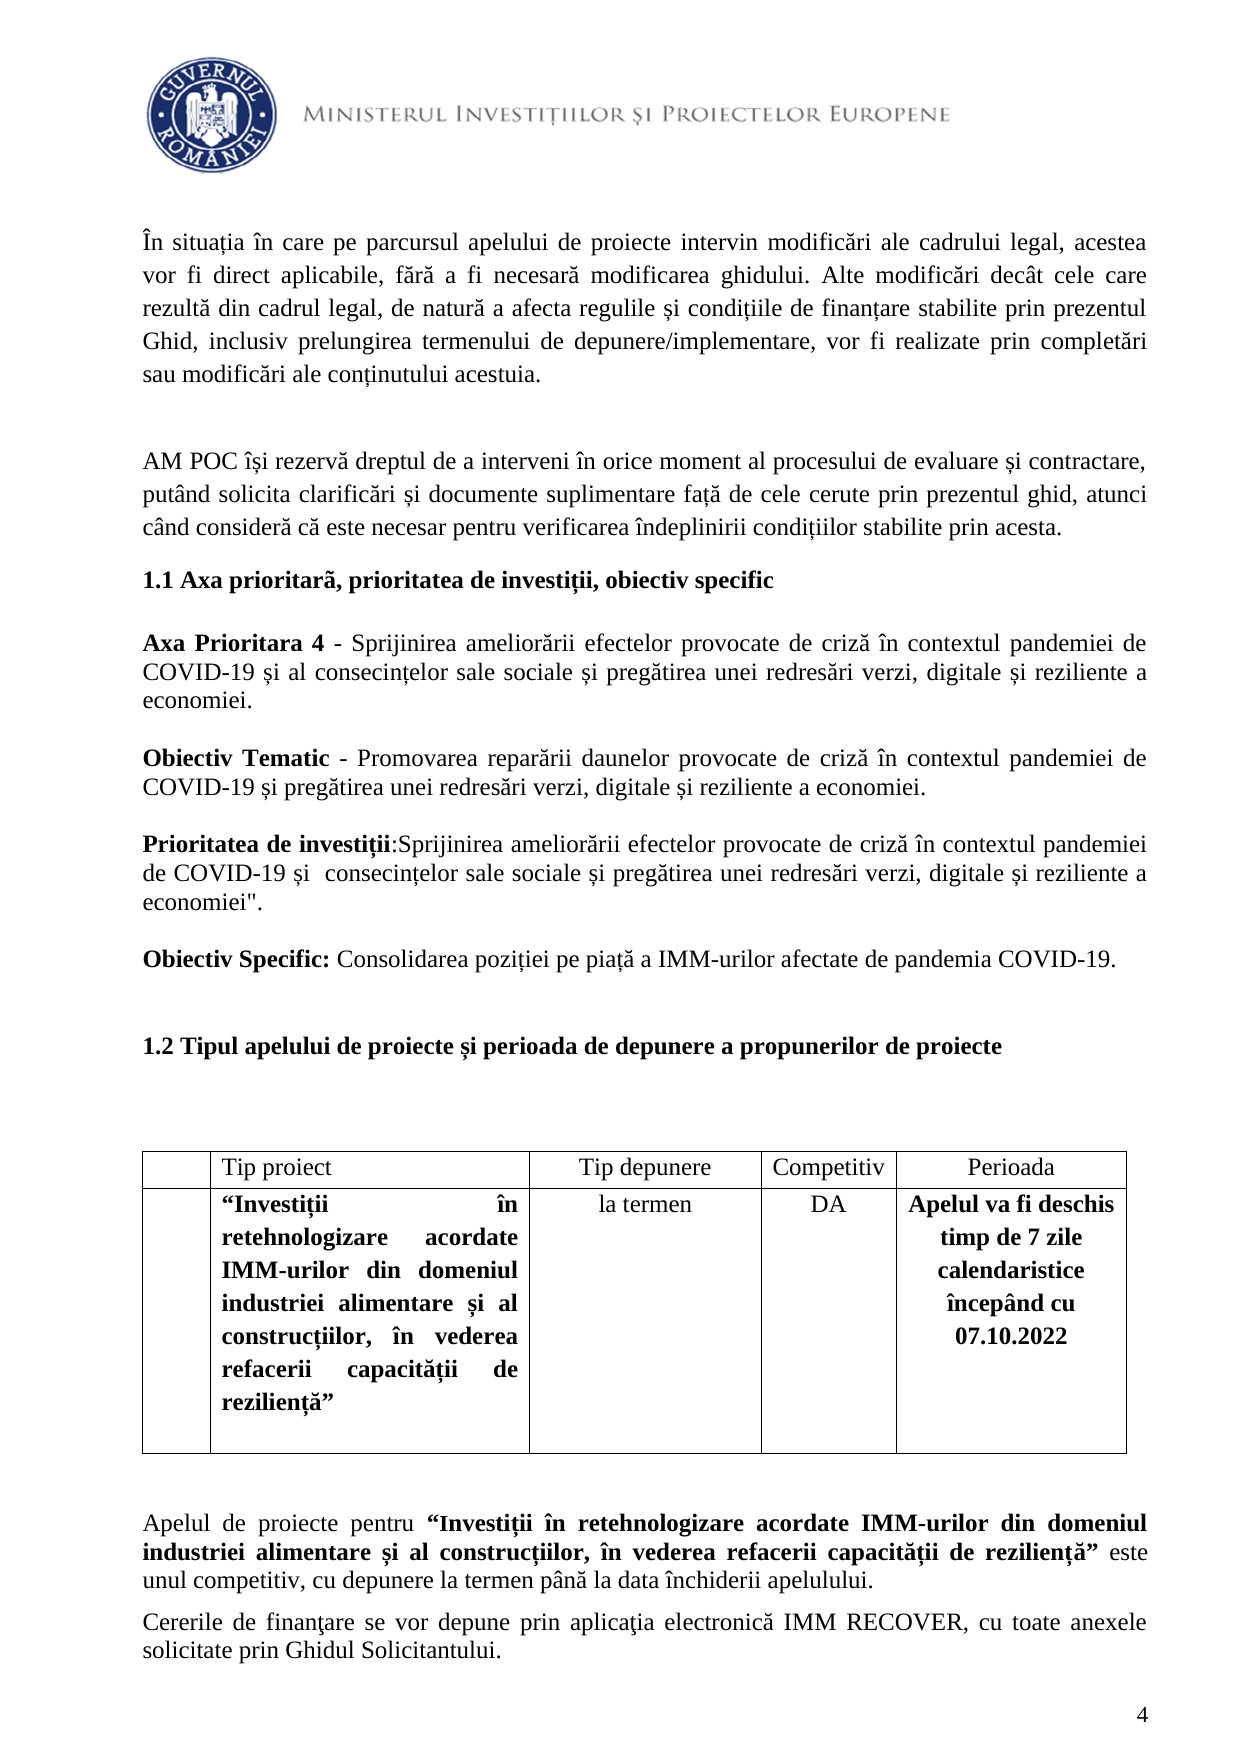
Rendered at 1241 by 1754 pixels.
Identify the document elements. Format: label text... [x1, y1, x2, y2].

table_header [143, 1152, 210, 1188]
subtitle În situația în care pe parcursul apelului de proiecte intervin modificări ale cadrului legal, acestea vor fi direct aplicabile, fără a fi necesară modificarea ghidului. Alte modificări decât cele care rezultă din cadrul legal, de natură a afecta regulile și condițiile de finanțare stabilite prin prezentul Ghid, inclusiv prelungirea termenului de depunere/implementare, vor fi realizate prin completări sau modificări ale conținutului acestuia. [142, 227, 1148, 388]
text Obiectiv Tematic - Promovarea reparării daunelor provocate de criză în contextul pandemiei de COVID-19 și pregătirea unei redresări verzi, digitale și reziliente a economiei. [142, 743, 1148, 800]
table_header Tip proiect [211, 1152, 529, 1188]
table_cell “Investiții în retehnologizare acordate IMM-urilor din domeniul industriei alimentare și al construcțiilor, în vederea refacerii capacității de reziliență” [211, 1189, 529, 1453]
table_cell [143, 1189, 210, 1453]
picture [142, 52, 1088, 174]
subtitle 1.2 Tipul apelului de proiecte și perioada de depunere a propunerilor de proiecte [142, 1031, 1148, 1059]
text Axa Prioritara 4 - Sprijinirea ameliorării efectelor provocate de criză în contextul pandemiei de COVID-19 și al consecințelor sale sociale și pregătirea unei redresări verzi, digitale și reziliente a economiei. [142, 628, 1148, 714]
text Cererile de finanţare se vor depune prin aplicaţia electronică IMM RECOVER, cu toate anexele solicitate prin Ghidul Solicitantului. [142, 1607, 1148, 1664]
table_cell DA [762, 1189, 896, 1453]
table_cell Apelul va fi deschis timp de 7 zile calendaristice începând cu 07.10.2022 [897, 1189, 1126, 1453]
text Apelul de proiecte pentru “Investiții în retehnologizare acordate IMM-urilor din domeniul industriei alimentare și al construcțiilor, în vederea refacerii capacității de reziliență” este unul competitiv, cu depunere la termen până la data închiderii apelulului. [142, 1508, 1148, 1594]
subtitle 1.1 Axa prioritarã, prioritatea de investiții, obiectiv specific [142, 566, 1148, 594]
table_cell la termen [530, 1189, 761, 1453]
table_header Tip depunere [530, 1152, 761, 1188]
text Prioritatea de investiții:Sprijinirea ameliorării efectelor provocate de criză în contextul pandemiei de COVID-19 și consecințelor sale sociale și pregătirea unei redresări verzi, digitale și reziliente a economiei". [142, 829, 1148, 915]
table_header Perioada [897, 1152, 1126, 1188]
text AM POC își rezervă dreptul de a interveni în orice moment al procesului de evaluare și contractare, putând solicita clarificări și documente suplimentare față de cele cerute prin prezentul ghid, atunci când consideră că este necesar pentru verificarea îndeplinirii condițiilor stabilite prin acesta. [142, 446, 1148, 541]
text Obiectiv Specific: Consolidarea poziției pe piață a IMM-urilor afectate de pandemia COVID-19. [142, 944, 1148, 973]
table_header Competitiv [762, 1152, 896, 1188]
